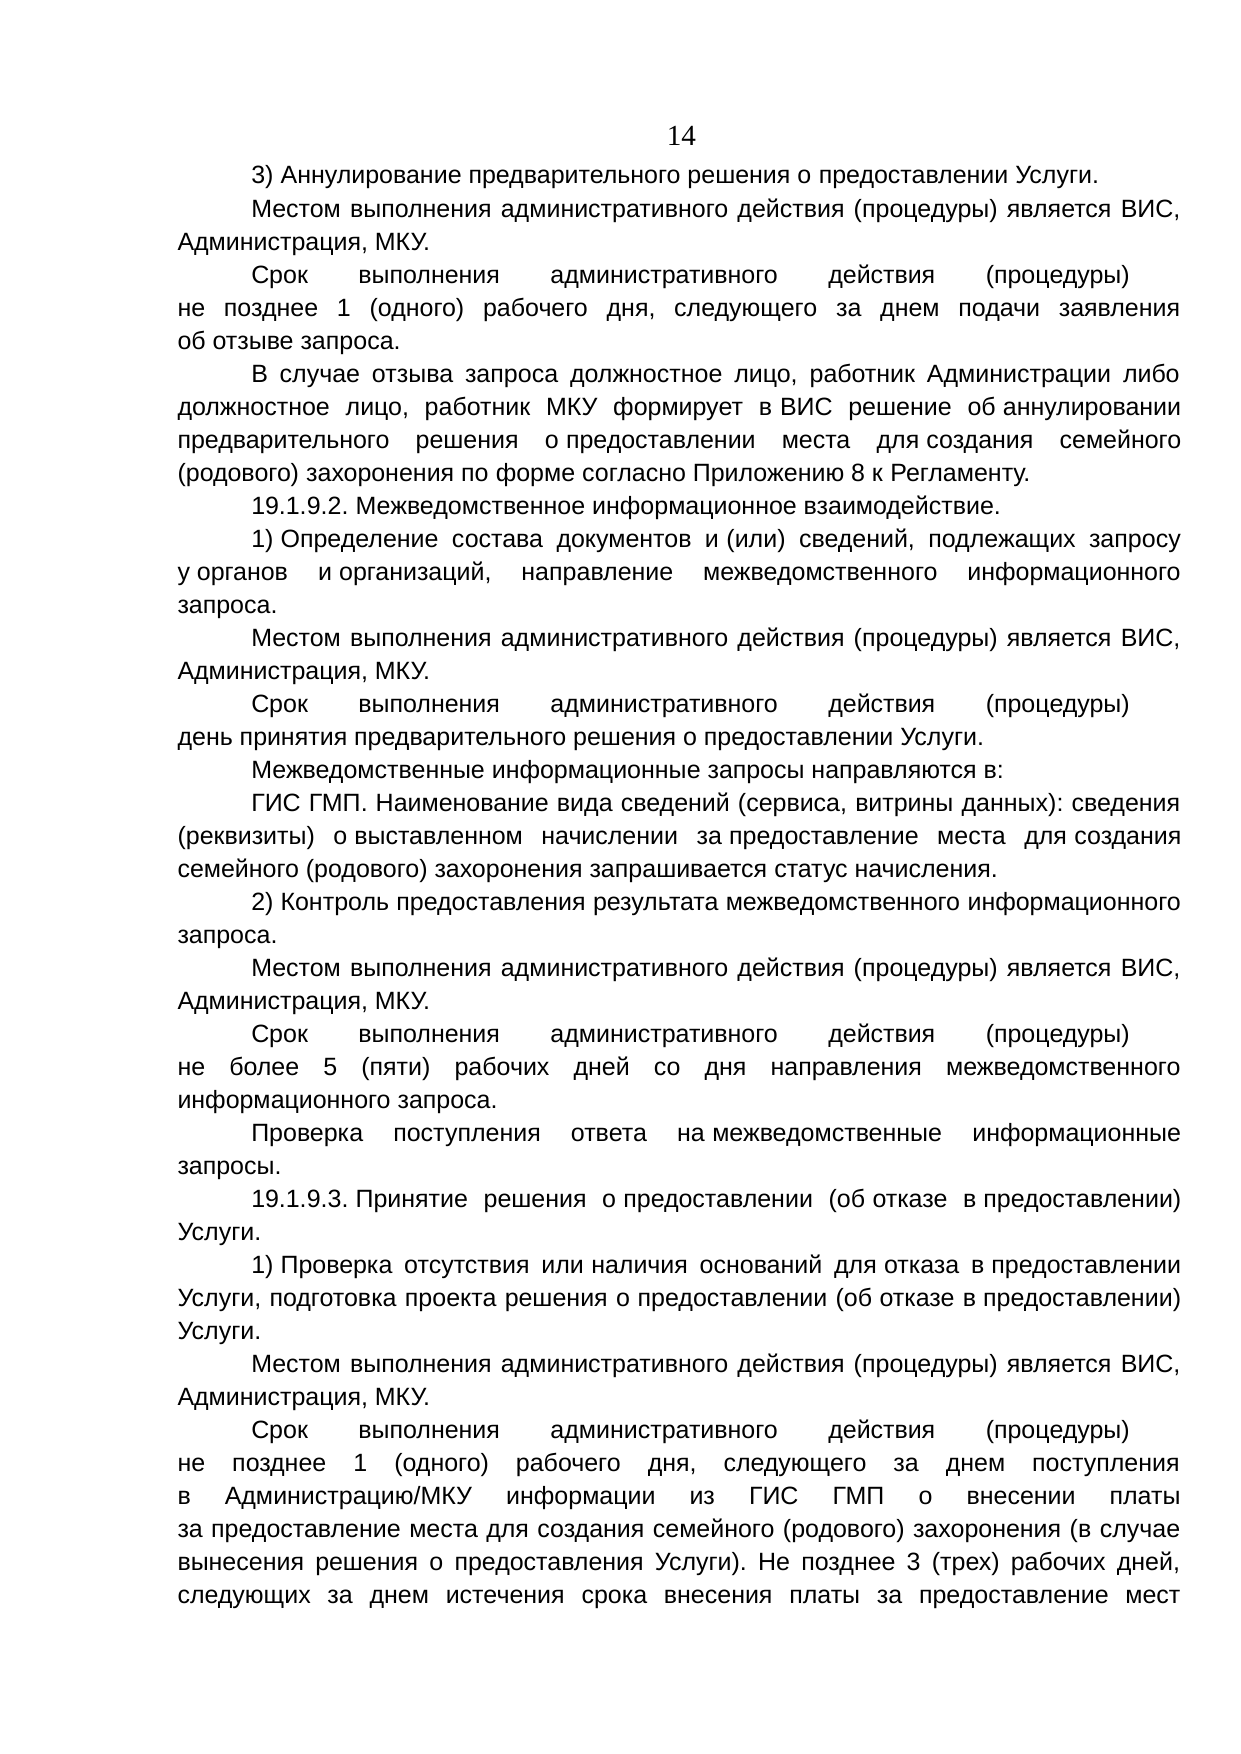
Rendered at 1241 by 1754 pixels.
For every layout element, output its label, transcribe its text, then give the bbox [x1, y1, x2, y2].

text Местом выполнения административного действия (процедуры) является ВИС, Администрация, МКУ. [177, 623, 1181, 684]
text 2) Контроль предоставления результата межведомственного информационного запроса. [177, 887, 1181, 949]
text Срок выполнения административного действия (процедуры) не более 5 (пяти) рабочих дней со дня направления межведомственного информационного запроса. [177, 1019, 1181, 1114]
text 3) Аннулирование предварительного решения о предоставлении Услуги. [177, 161, 1181, 189]
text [177, 1415, 1181, 1609]
text Проверка поступления ответа на межведомственные информационные запросы. [177, 1118, 1181, 1180]
text 1) Определение состава документов и (или) сведений, подлежащих запросу у органов и организаций, направление межведомственного информационного запроса. [177, 524, 1181, 618]
text Срок выполнения административного действия (процедуры) день принятия предварительного решения о предоставлении Услуги. [177, 689, 1181, 751]
text Местом выполнения административного действия (процедуры) является ВИС, Администрация, МКУ. [177, 953, 1181, 1015]
text Местом выполнения административного действия (процедуры) является ВИС, Администрация, МКУ. [177, 1349, 1181, 1411]
text 1) Проверка отсутствия или наличия оснований для отказа в предоставлении Услуги, подготовка проекта решения о предоставлении (об отказе в предоставлении) Услуги. [177, 1250, 1181, 1345]
text В случае отзыва запроса должностное лицо, работник Администрации либо должностное лицо, работник МКУ формирует в ВИС решение об аннулировании предварительного решения о предоставлении места для создания семейного (родового) захоронения по форме согласно Приложению 8 к Регламенту. [177, 359, 1181, 486]
text Межведомственные информационные запросы направляются в: [177, 755, 1181, 784]
text Срок выполнения административного действия (процедуры) не позднее 1 (одного) рабочего дня, следующего за днем подачи заявления об отзыве запроса. [177, 259, 1181, 354]
text 19.1.9.3. Принятие решения о предоставлении (об отказе в предоставлении) Услуги. [177, 1184, 1181, 1246]
text 19.1.9.2. Межведомственное информационное взаимодействие. [177, 491, 1181, 519]
text Местом выполнения административного действия (процедуры) является ВИС, Администрация, МКУ. [177, 193, 1181, 255]
text ГИС ГМП. Наименование вида сведений (сервиса, витрины данных): сведения (реквизиты) о выставленном начислении за предоставление места для создания семейного (родового) захоронения запрашивается статус начисления. [177, 788, 1181, 883]
